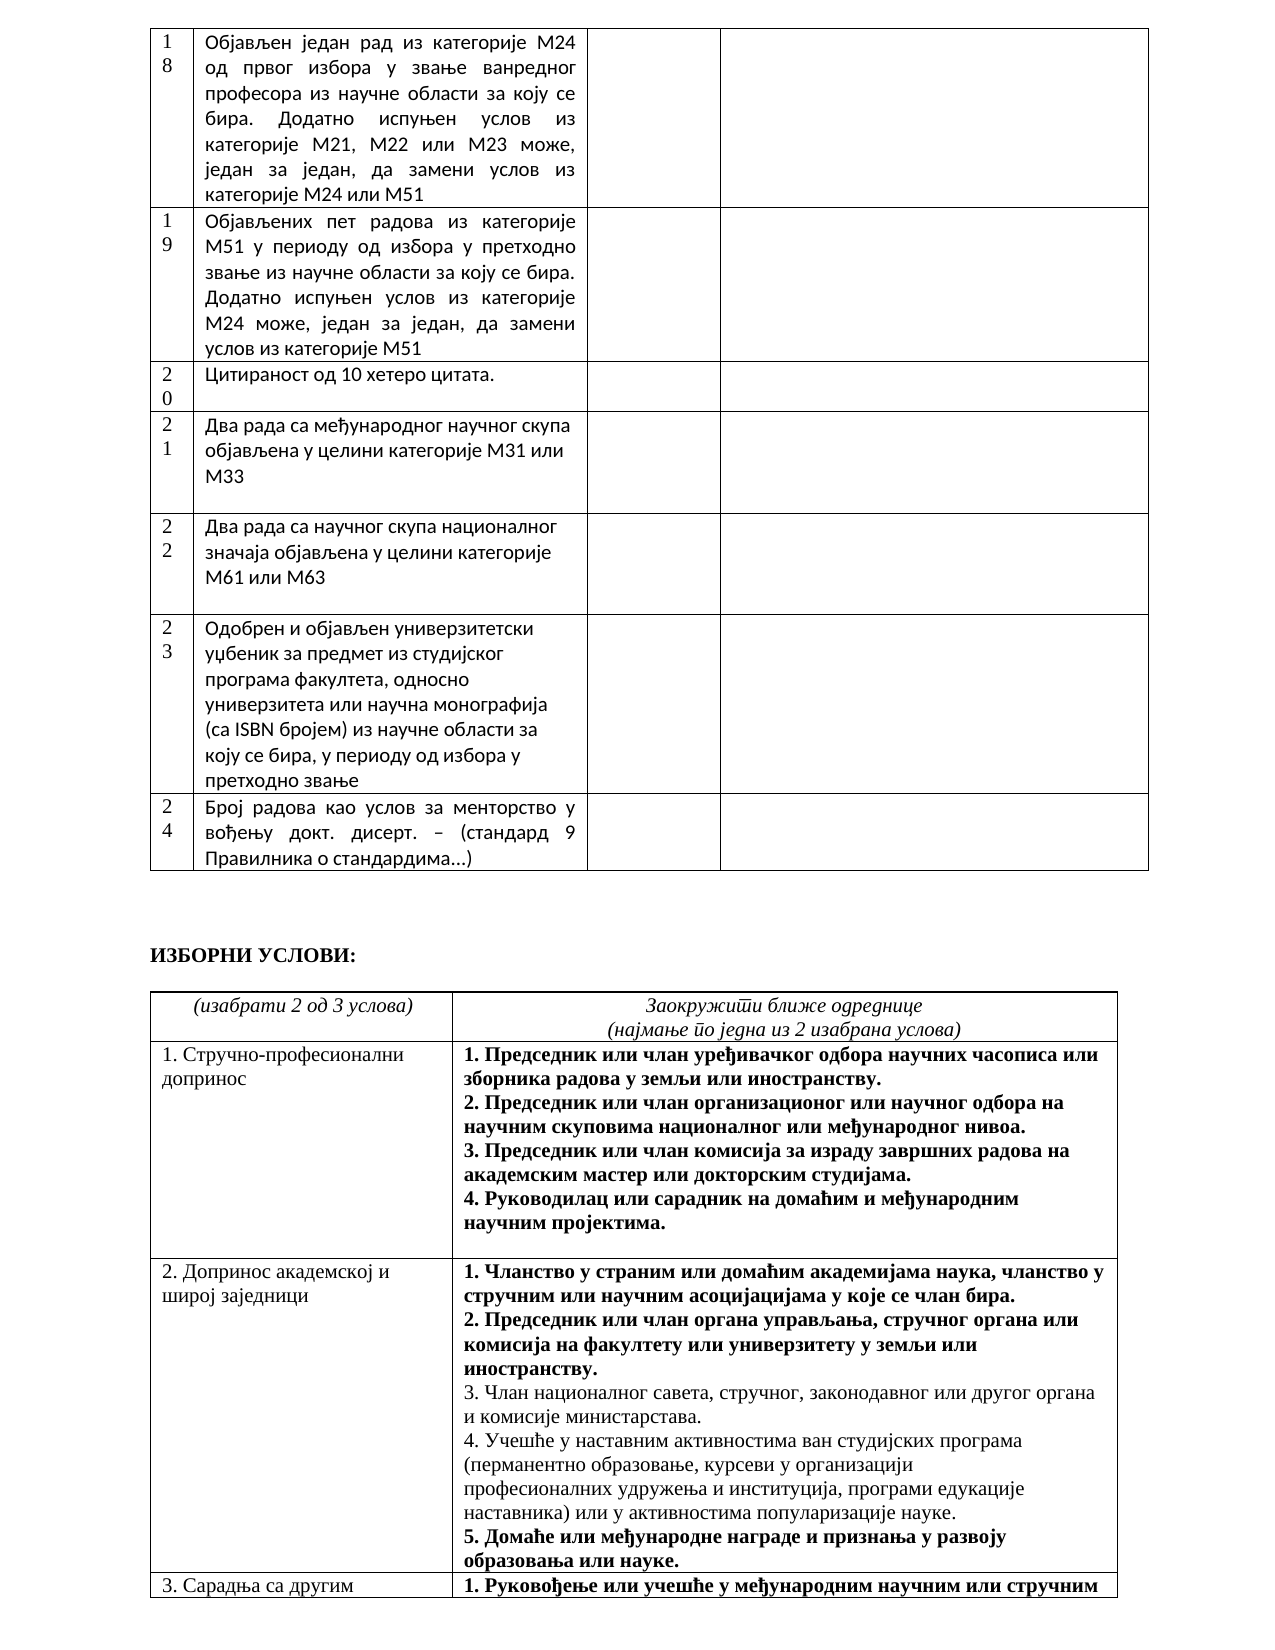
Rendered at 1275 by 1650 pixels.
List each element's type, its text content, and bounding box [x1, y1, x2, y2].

table_cell 1. Чланство у страним или домаћим академијама наука, чланство у стручним или научним асоцијацијама у које се члан бира. 2. Председник или члан органа управљања, стручног органа или комисија на факултету или универзитету у земљи или иностранству. 3. Члан националног савета, стручног, законодавног или другог органа и комисије министарстава. 4. Учешће у наставним активностима ван студијских програма (перманентно образовање, курсеви у организацији професионалних удружења и институција, програми едукације наставника) или у активностима популаризације науке. 5. Домаће или међународне награде и признања у развоју образовања или науке. [453, 1259, 1117, 1572]
table_cell Два рада са међународног научног скупа објављена у целини категорије М31 или М33 [194, 412, 587, 512]
table_cell Одобрен и објављен универзитетски уџбеник за предмет из студијског програма факултета, односно универзитета или научна монографија (са ISBN бројем) из научне области за коју се бира, у периоду од избора у претходно звање [194, 615, 587, 793]
table_cell [721, 615, 1148, 793]
table_cell Објављен један рад из категорије М24 од првог избора у звање ванредног професора из научне области за коју се бира. Додатно испуњен услов из категорије М21, М22 или М23 може, један за један, да замени услов из категорије М24 или М51 [194, 29, 587, 207]
table_cell 19 [151, 208, 193, 361]
table_cell 24 [151, 794, 193, 870]
table_cell [721, 514, 1148, 614]
table_cell [721, 362, 1148, 411]
table_cell [588, 29, 720, 207]
table_cell [721, 794, 1148, 870]
table_cell 2. Допринос академској и широј заједници [151, 1259, 452, 1572]
table_cell Објављених пет радова из категорије М51 у периоду од избора у претходно звање из научне области за коју се бира. Додатно испуњен услов из категорије М24 може, један за један, да замени услов из категорије М51 [194, 208, 587, 361]
table_header (изабрати 2 од 3 услова) [151, 993, 452, 1041]
table_cell Цитираност од 10 xeтepo цитата. [194, 362, 587, 411]
table_cell [588, 208, 720, 361]
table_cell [453, 1573, 1117, 1597]
table_cell [588, 362, 720, 411]
table_cell [588, 514, 720, 614]
table_cell [721, 412, 1148, 512]
table_cell [588, 412, 720, 512]
table_cell [588, 615, 720, 793]
table_cell 1. Председник или члан уређивачког одбора научних часописа или зборника радова у земљи или иностранству. 2. Председник или члан организационог или научног одбора на научним скуповима националног или међународног нивоа. 3. Председник или члан комисија за израду завршних радова на академским мастер или докторским студијама. 4. Руководилац или сарадник на домаћим и међународним научним пројектима. [453, 1042, 1117, 1258]
table_cell 23 [151, 615, 193, 793]
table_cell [151, 1573, 452, 1597]
text ИЗБОРНИ УСЛОВИ: [150, 943, 1125, 967]
table_cell 22 [151, 514, 193, 614]
table_cell Број радова као услов за менторство у вођењу докт. дисерт. – (стандард 9 Правилника о стандардима...) [194, 794, 587, 870]
table_cell Два рада са научног скупа националног значаја објављена у целини категорије М61 или М63 [194, 514, 587, 614]
table_cell [721, 208, 1148, 361]
table_header Заокружити ближе одреднице (најмање пo једна из 2 изабрана услова) [453, 993, 1117, 1041]
table_cell 1. Стручно-професионални допринос [151, 1042, 452, 1258]
table_cell [721, 29, 1148, 207]
table_cell 18 [151, 29, 193, 207]
table_cell 21 [151, 412, 193, 512]
table_cell 20 [151, 362, 193, 411]
table_cell [588, 794, 720, 870]
